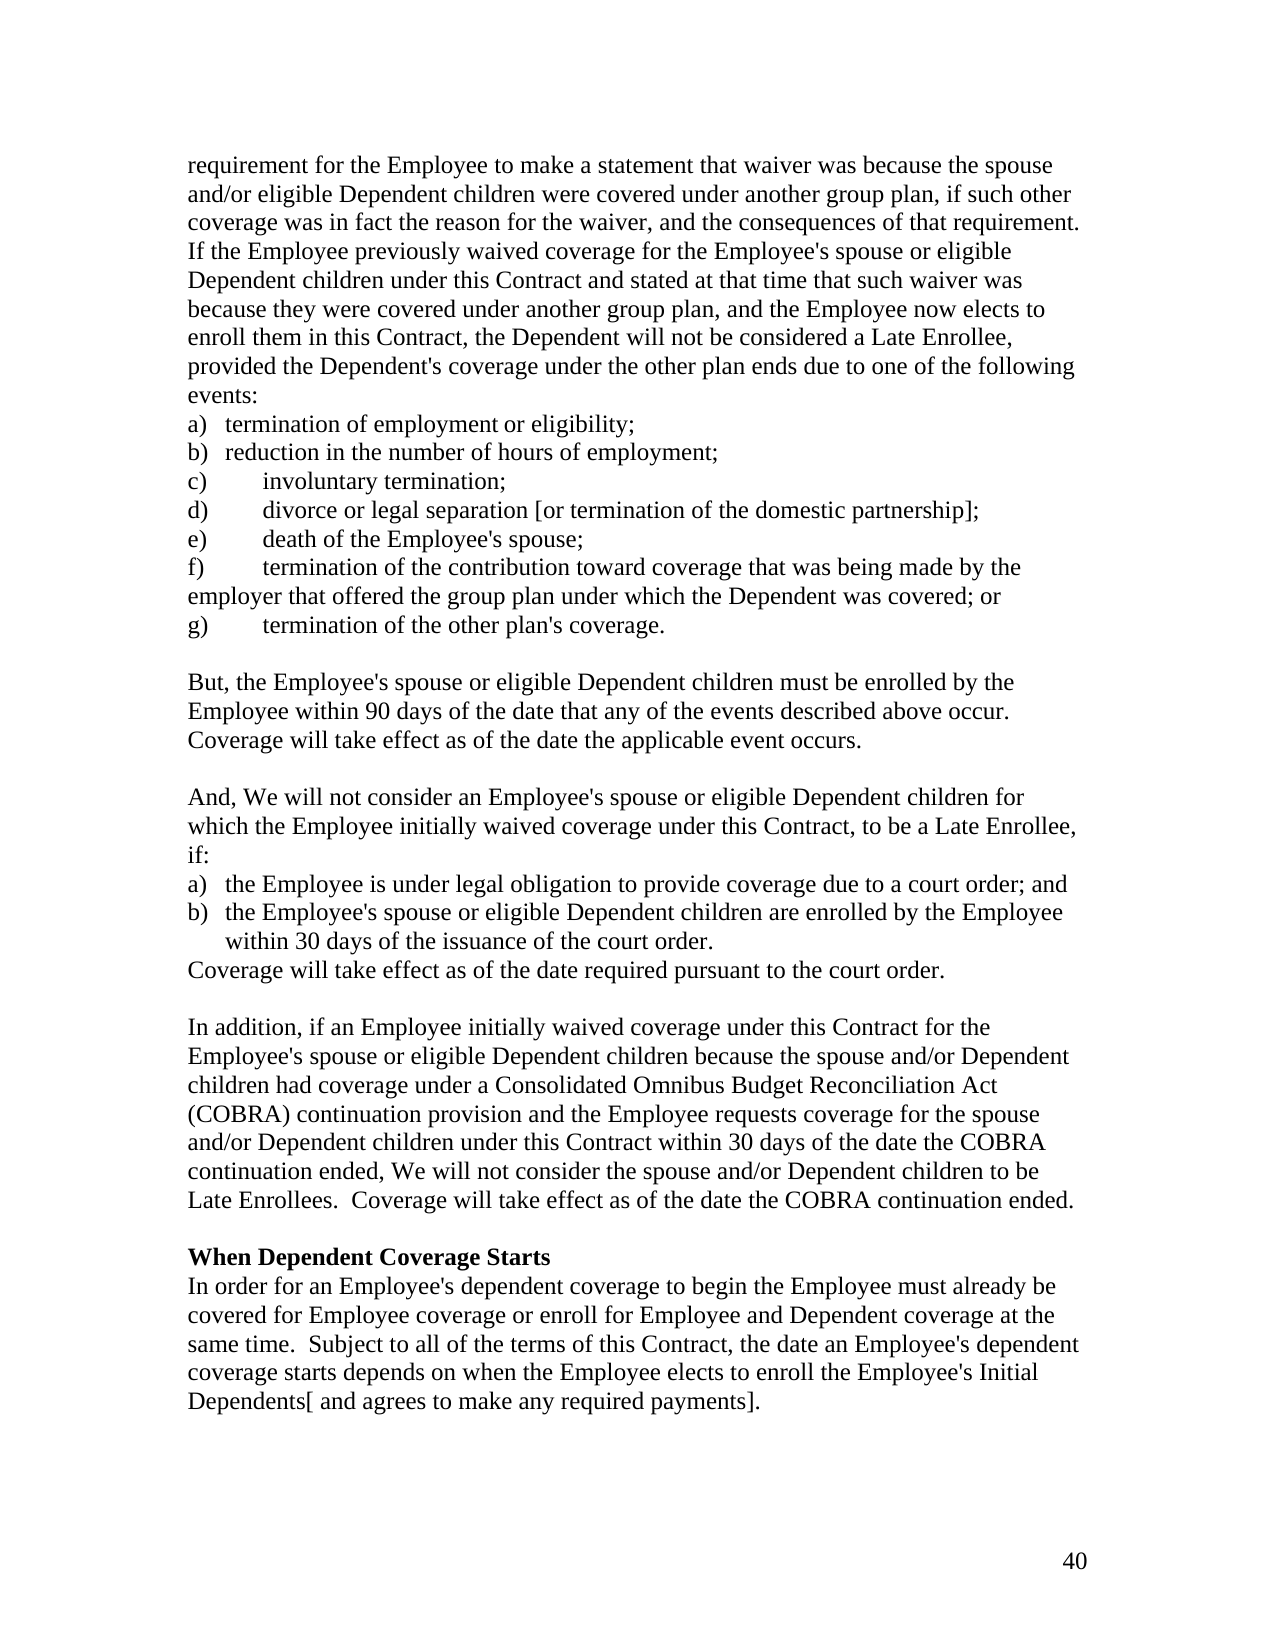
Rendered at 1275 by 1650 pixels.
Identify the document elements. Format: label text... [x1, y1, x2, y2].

text And, We will not consider an Employee's spouse or eligible Dependent children for which the Employee initially waived coverage under this Contract, to be a Late Enrollee, if: [187, 782, 1087, 869]
text In addition, if an Employee initially waived coverage under this Contract for the Employee's spouse or eligible Dependent children because the spouse and/or Dependent children had coverage under a Consolidated Omnibus Budget Reconciliation Act (COBRA) continuation provision and the Employee requests coverage for the spouse and/or Dependent children under this Contract within 30 days of the date the COBRA continuation ended, We will not consider the spouse and/or Dependent children to be Late Enrollees. Coverage will take effect as of the date the COBRA continuation ended. [187, 1012, 1087, 1214]
list involuntary termination; [187, 466, 1087, 495]
text But, the Employee's spouse or eligible Dependent children must be enrolled by the Employee within 90 days of the date that any of the events described above occur. Coverage will take effect as of the date the applicable event occurs. [187, 667, 1087, 754]
list termination of the other plan's coverage. [187, 610, 1087, 639]
list the Employee's spouse or eligible Dependent children are enrolled by the Employee within 30 days of the issuance of the court order. [187, 897, 1087, 955]
list divorce or legal separation [or termination of the domestic partnership]; [187, 495, 1087, 524]
text In order for an Employee's dependent coverage to begin the Employee must already be covered for Employee coverage or enroll for Employee and Dependent coverage at the same time. Subject to all of the terms of this Contract, the date an Employee's dependent coverage starts depends on when the Employee elects to enroll the Employee's Initial Dependents[ and agrees to make any required payments]. [187, 1271, 1087, 1415]
list the Employee is under legal obligation to provide coverage due to a court order; and [187, 869, 1087, 897]
text When Dependent Coverage Starts [187, 1242, 1087, 1271]
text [187, 150, 1087, 409]
list termination of employment or eligibility; [187, 409, 1087, 437]
list death of the Employee's spouse; [187, 524, 1087, 552]
list termination of the contribution toward coverage that was being made by the employer that offered the group plan under which the Dependent was covered; or [187, 552, 1087, 610]
list reduction in the number of hours of employment; [187, 437, 1087, 466]
text Coverage will take effect as of the date required pursuant to the court order. [187, 955, 1087, 984]
